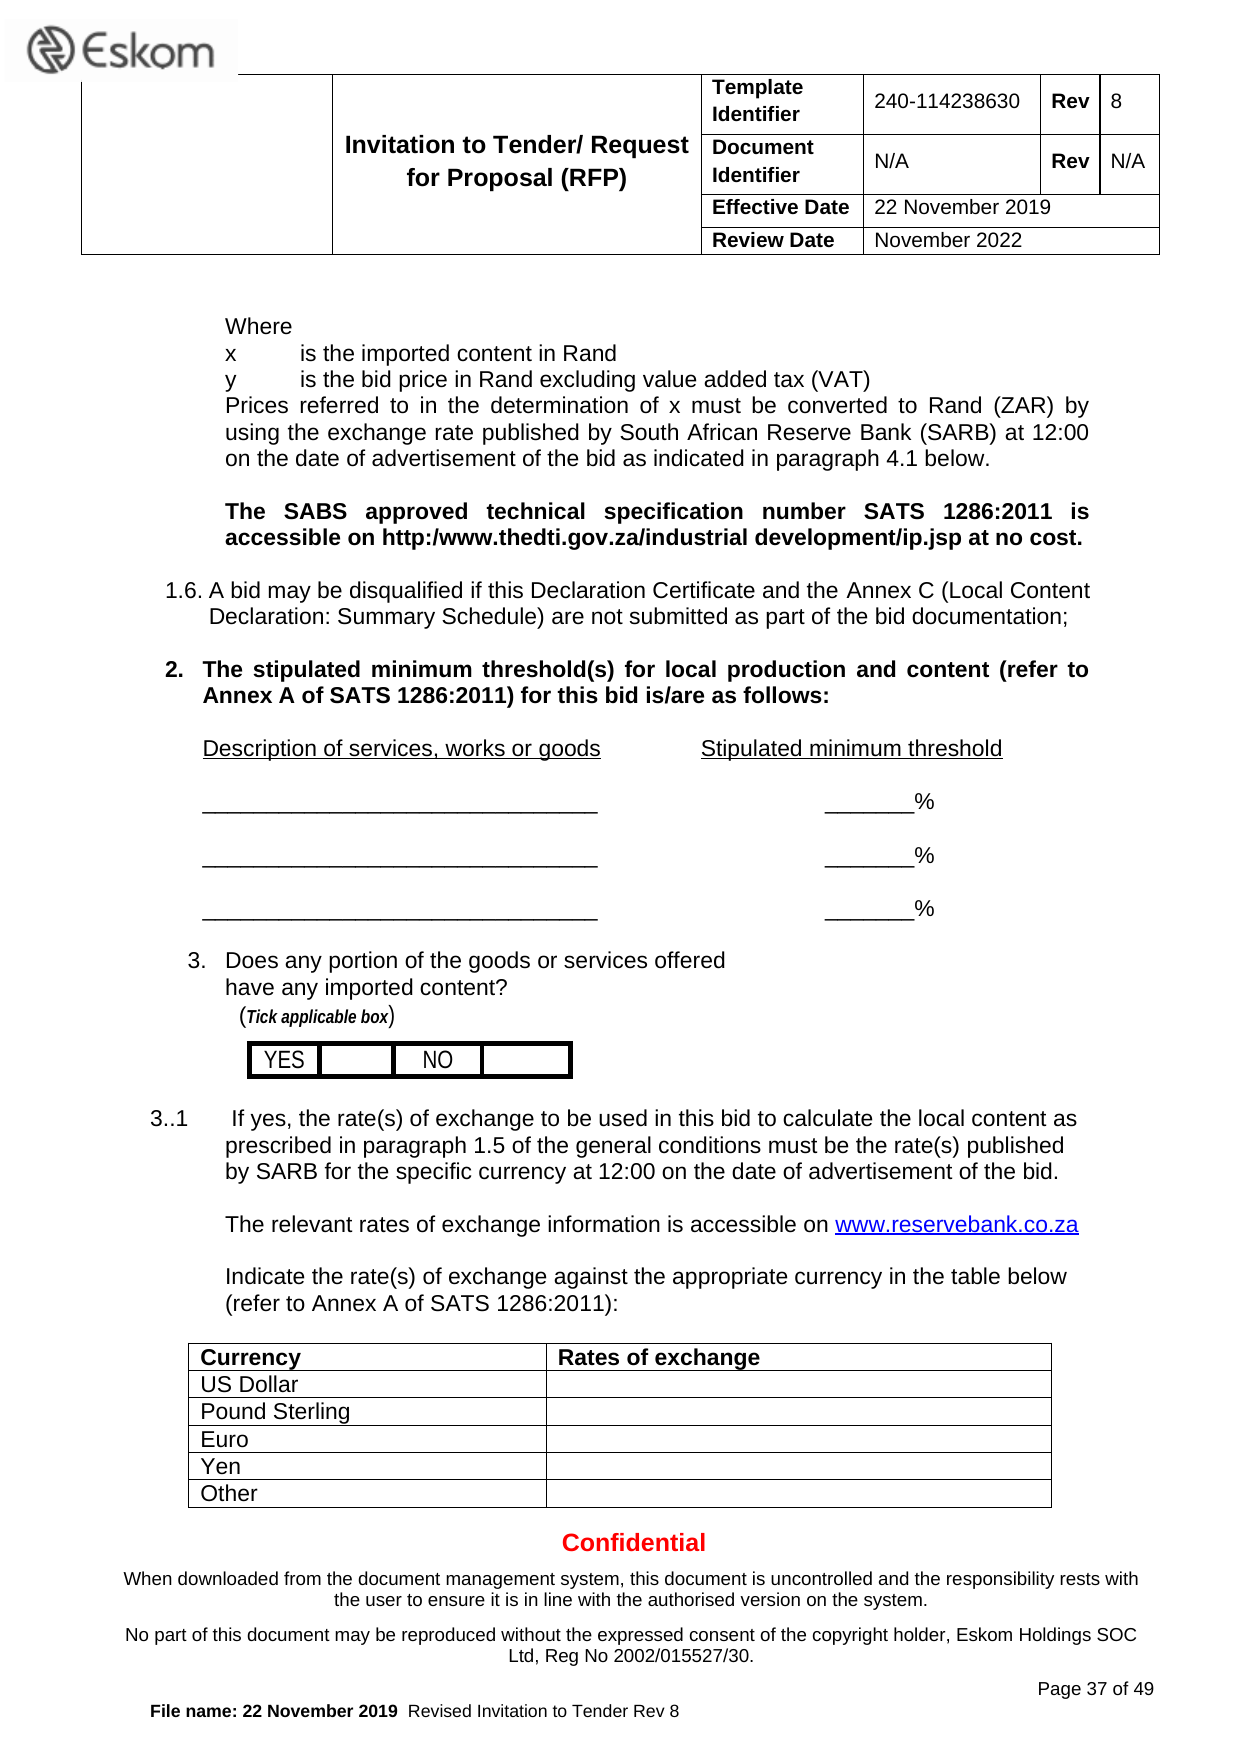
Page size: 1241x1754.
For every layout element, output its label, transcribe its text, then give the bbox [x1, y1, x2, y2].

text Where [225, 313, 1090, 340]
table_header YES [252, 1046, 317, 1074]
list A bid may be disqualified if this Declaration Certificate and the Annex C (Local Content Declaration: Summary Schedule) are not submitted as part of the bid documentation; [165, 577, 1090, 629]
table_cell [547, 1426, 1051, 1452]
text The relevant rates of exchange information is accessible on www.reservebank.co.za [225, 1211, 1090, 1237]
table_header Currency [189, 1344, 546, 1370]
text Indicate the rate(s) of exchange against the appropriate currency in the table below (refer to Annex A of SATS 1286:2011): [225, 1263, 1090, 1316]
table_cell Pound Sterling [189, 1398, 546, 1424]
text The SABS approved technical specification number SATS 1286:2011 is accessible on http:/www.thedti.gov.za/industrial development/ip.jsp at no cost. [225, 498, 1090, 551]
list Does any portion of the goods or services offered [187, 947, 1090, 974]
text x is the imported content in Rand [150, 340, 1090, 366]
text y is the bid price in Rand excluding value added tax (VAT) [150, 366, 1090, 392]
table_cell [547, 1480, 1051, 1507]
table_cell [547, 1398, 1051, 1424]
table_cell US Dollar [189, 1371, 546, 1397]
table_header [484, 1046, 568, 1074]
text Description of services, works or goods Stipulated minimum threshold [202, 735, 1090, 761]
table_cell Other [189, 1480, 546, 1507]
table_header Rates of exchange [547, 1344, 1051, 1370]
table_header [322, 1046, 391, 1074]
table_cell [547, 1371, 1051, 1397]
text have any imported content? [150, 974, 1090, 1000]
text _______________________________ _______% [150, 788, 1090, 814]
text _______________________________ _______% [150, 895, 1090, 921]
list The stipulated minimum threshold(s) for local production and content (refer to Annex A of SATS 1286:2011) for this bid is/are as follows: [165, 656, 1090, 709]
text 3..1 If yes, the rate(s) of exchange to be used in this bid to calculate the local content as prescribed in paragraph 1.5 of the general conditions must be the rate(s) published by SARB for the specific currency at 12:00 on the date of advertisement of the bid. [150, 1105, 1090, 1184]
text Prices referred to in the determination of x must be converted to Rand (ZAR) by using the exchange rate published by South African Reserve Bank (SARB) at 12:00 on the date of advertisement of the bid as indicated in paragraph 4.1 below. [225, 392, 1090, 471]
table_cell Euro [189, 1426, 546, 1452]
text _______________________________ _______% [150, 842, 1090, 868]
table_cell Yen [189, 1453, 546, 1479]
table_header NO [396, 1046, 480, 1074]
text (Tick applicable box) [150, 1000, 1090, 1029]
table_cell [547, 1453, 1051, 1479]
